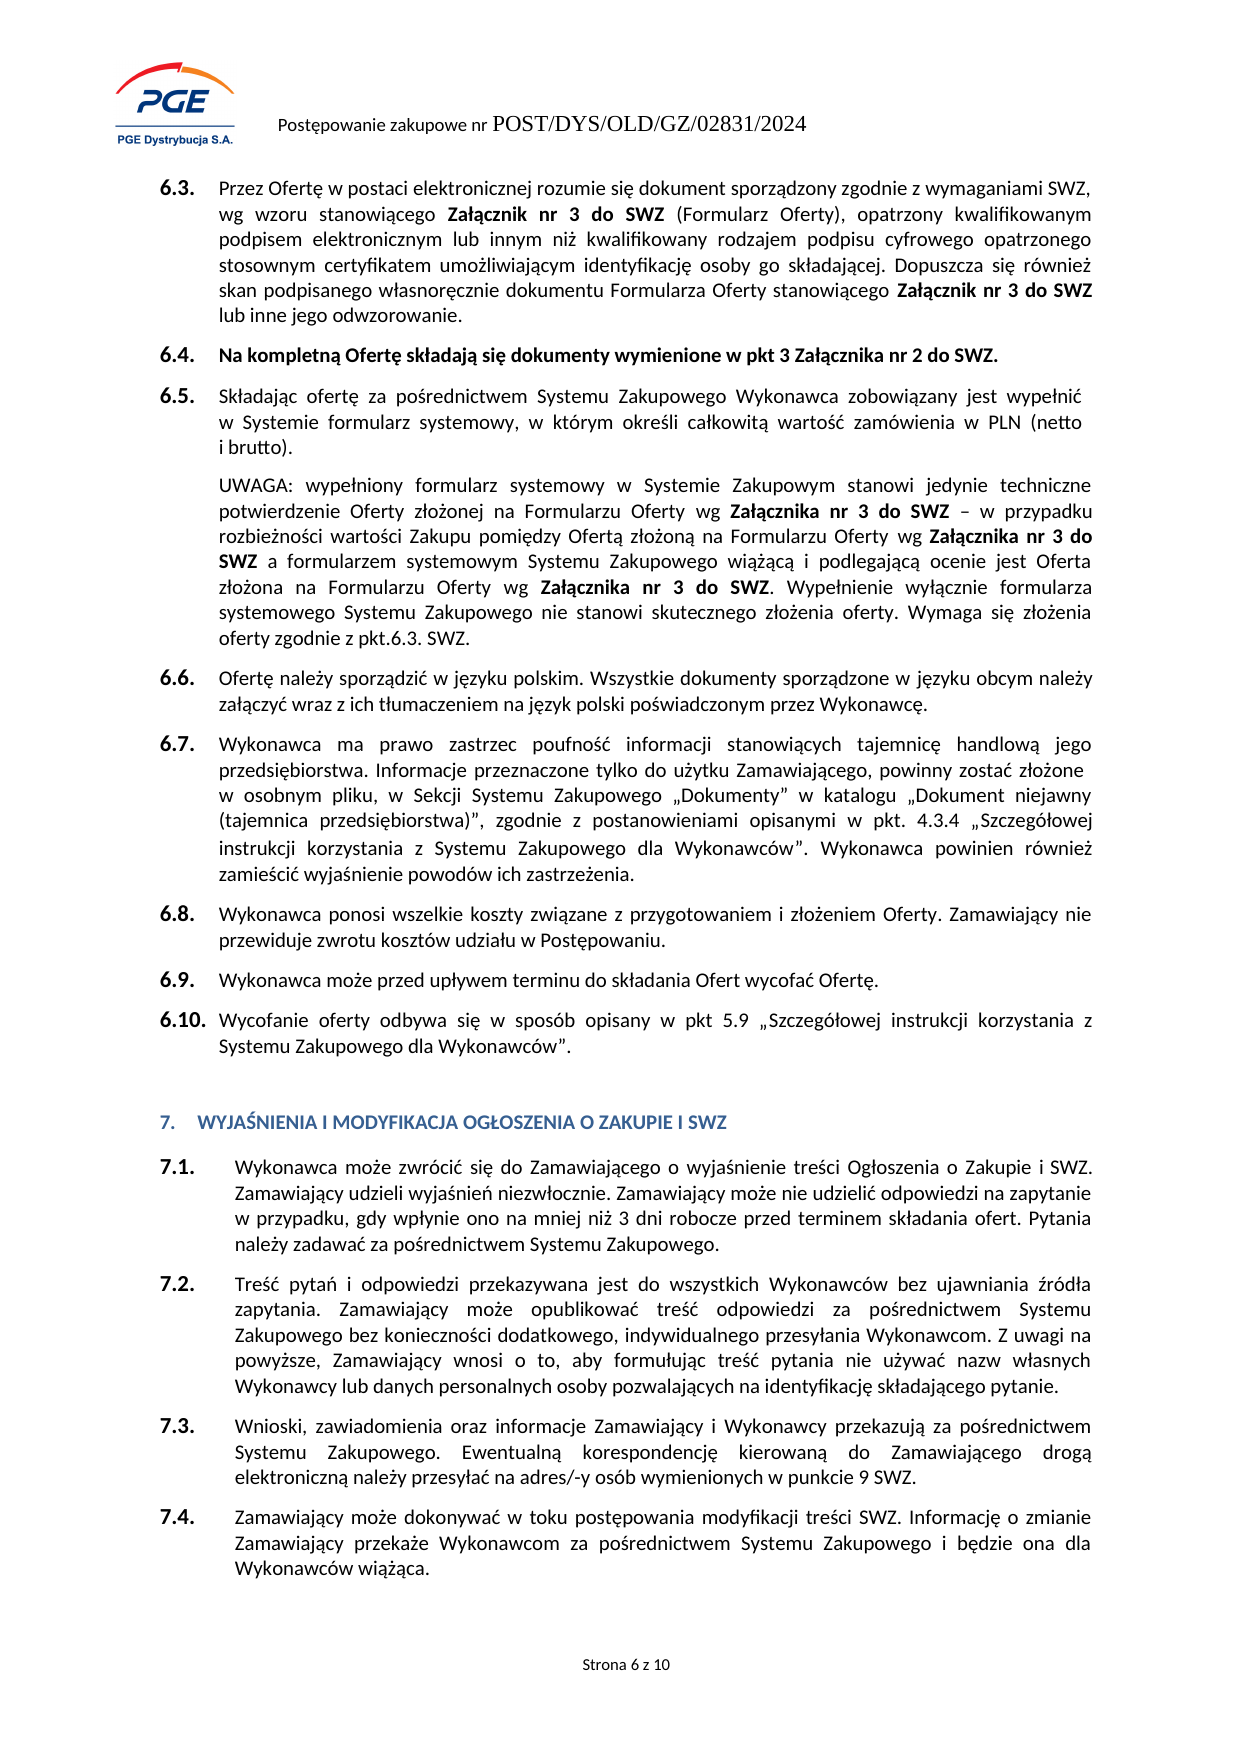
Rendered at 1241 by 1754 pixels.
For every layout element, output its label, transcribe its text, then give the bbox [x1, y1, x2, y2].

list Składając ofertę za pośrednictwem Systemu Zakupowego Wykonawca zobowiązany jest wypełnić w Systemie formularz systemowy, w którym określi całkowitą wartość zamówienia w PLN (netto i brutto). [159, 381, 1093, 460]
list Wykonawca może zwrócić się do Zamawiającego o wyjaśnienie treści Ogłoszenia o Zakupie i SWZ. Zamawiający udzieli wyjaśnień niezwłocznie. Zamawiający może nie udzielić odpowiedzi na zapytanie w przypadku, gdy wpłynie ono na mniej niż 3 dni robocze przed terminem składania ofert. Pytania należy zadawać za pośrednictwem Systemu Zakupowego. [159, 1152, 1093, 1256]
list Zamawiający może dokonywać w toku postępowania modyfikacji treści SWZ. Informację o zmianie Zamawiający przekaże Wykonawcom za pośrednictwem Systemu Zakupowego i będzie ona dla Wykonawców wiążąca. [159, 1502, 1093, 1581]
text UWAGA: wypełniony formularz systemowy w Systemie Zakupowym stanowi jedynie techniczne potwierdzenie Oferty złożonej na Formularzu Oferty wg Załącznika nr 3 do SWZ – w przypadku rozbieżności wartości Zakupu pomiędzy Ofertą złożoną na Formularzu Oferty wg Załącznika nr 3 do SWZ a formularzem systemowym Systemu Zakupowego wiążącą i podlegającą ocenie jest Oferta złożona na Formularzu Oferty wg Załącznika nr 3 do SWZ. Wypełnienie wyłącznie formularza systemowego Systemu Zakupowego nie stanowi skutecznego złożenia oferty. Wymaga się złożenia oferty zgodnie z pkt.6.3. SWZ. [218, 472, 1093, 650]
picture [113, 60, 237, 148]
list Ofertę należy sporządzić w języku polskim. Wszystkie dokumenty sporządzone w języku obcym należy załączyć wraz z ich tłumaczeniem na język polski poświadczonym przez Wykonawcę. [159, 663, 1093, 716]
list Wykonawca ma prawo zastrzec poufność informacji stanowiących tajemnicę handlową jego przedsiębiorstwa. Informacje przeznaczone tylko do użytku Zamawiającego, powinny zostać złożone w osobnym pliku, w Sekcji Systemu Zakupowego „Dokumenty” w katalogu „Dokument niejawny (tajemnica przedsiębiorstwa)”, zgodnie z postanowieniami opisanymi w pkt. 4.3.4 „Szczegółowej instrukcji korzystania z Systemu Zakupowego dla Wykonawców”. Wykonawca powinien również zamieścić wyjaśnienie powodów ich zastrzeżenia. [159, 729, 1093, 887]
list Wykonawca ponosi wszelkie koszty związane z przygotowaniem i złożeniem Oferty. Zamawiający nie przewiduje zwrotu kosztów udziału w Postępowaniu. [159, 899, 1093, 952]
list Wykonawca może przed upływem terminu do składania Ofert wycofać Ofertę. [159, 965, 1093, 993]
list Przez Ofertę w postaci elektronicznej rozumie się dokument sporządzony zgodnie z wymaganiami SWZ, wg wzoru stanowiącego Załącznik nr 3 do SWZ (Formularz Oferty), opatrzony kwalifikowanym podpisem elektronicznym lub innym niż kwalifikowany rodzajem podpisu cyfrowego opatrzonego stosownym certyfikatem umożliwiającym identyfikację osoby go składającej. Dopuszcza się również skan podpisanego własnoręcznie dokumentu Formularza Oferty stanowiącego Załącznik nr 3 do SWZ lub inne jego odwzorowanie. [159, 173, 1093, 328]
subtitle WYJAŚNIENIA I MODYFIKACJA OGŁOSZENIA O ZAKUPIE I SWZ [159, 1109, 1093, 1134]
list Wnioski, zawiadomienia oraz informacje Zamawiający i Wykonawcy przekazują za pośrednictwem Systemu Zakupowego. Ewentualną korespondencję kierowaną do Zamawiającego drogą elektroniczną należy przesyłać na adres/-y osób wymienionych w punkcie 9 SWZ. [159, 1411, 1093, 1490]
list Wycofanie oferty odbywa się w sposób opisany w pkt 5.9 „Szczegółowej instrukcji korzystania z Systemu Zakupowego dla Wykonawców”. [159, 1006, 1093, 1059]
list Na kompletną Ofertę składają się dokumenty wymienione w pkt 3 Załącznika nr 2 do SWZ. [159, 341, 1093, 369]
list Treść pytań i odpowiedzi przekazywana jest do wszystkich Wykonawców bez ujawniania źródła zapytania. Zamawiający może opublikować treść odpowiedzi za pośrednictwem Systemu Zakupowego bez konieczności dodatkowego, indywidualnego przesyłania Wykonawcom. Z uwagi na powyższe, Zamawiający wnosi o to, aby formułując treść pytania nie używać nazw własnych Wykonawcy lub danych personalnych osoby pozwalających na identyfikację składającego pytanie. [159, 1269, 1093, 1398]
